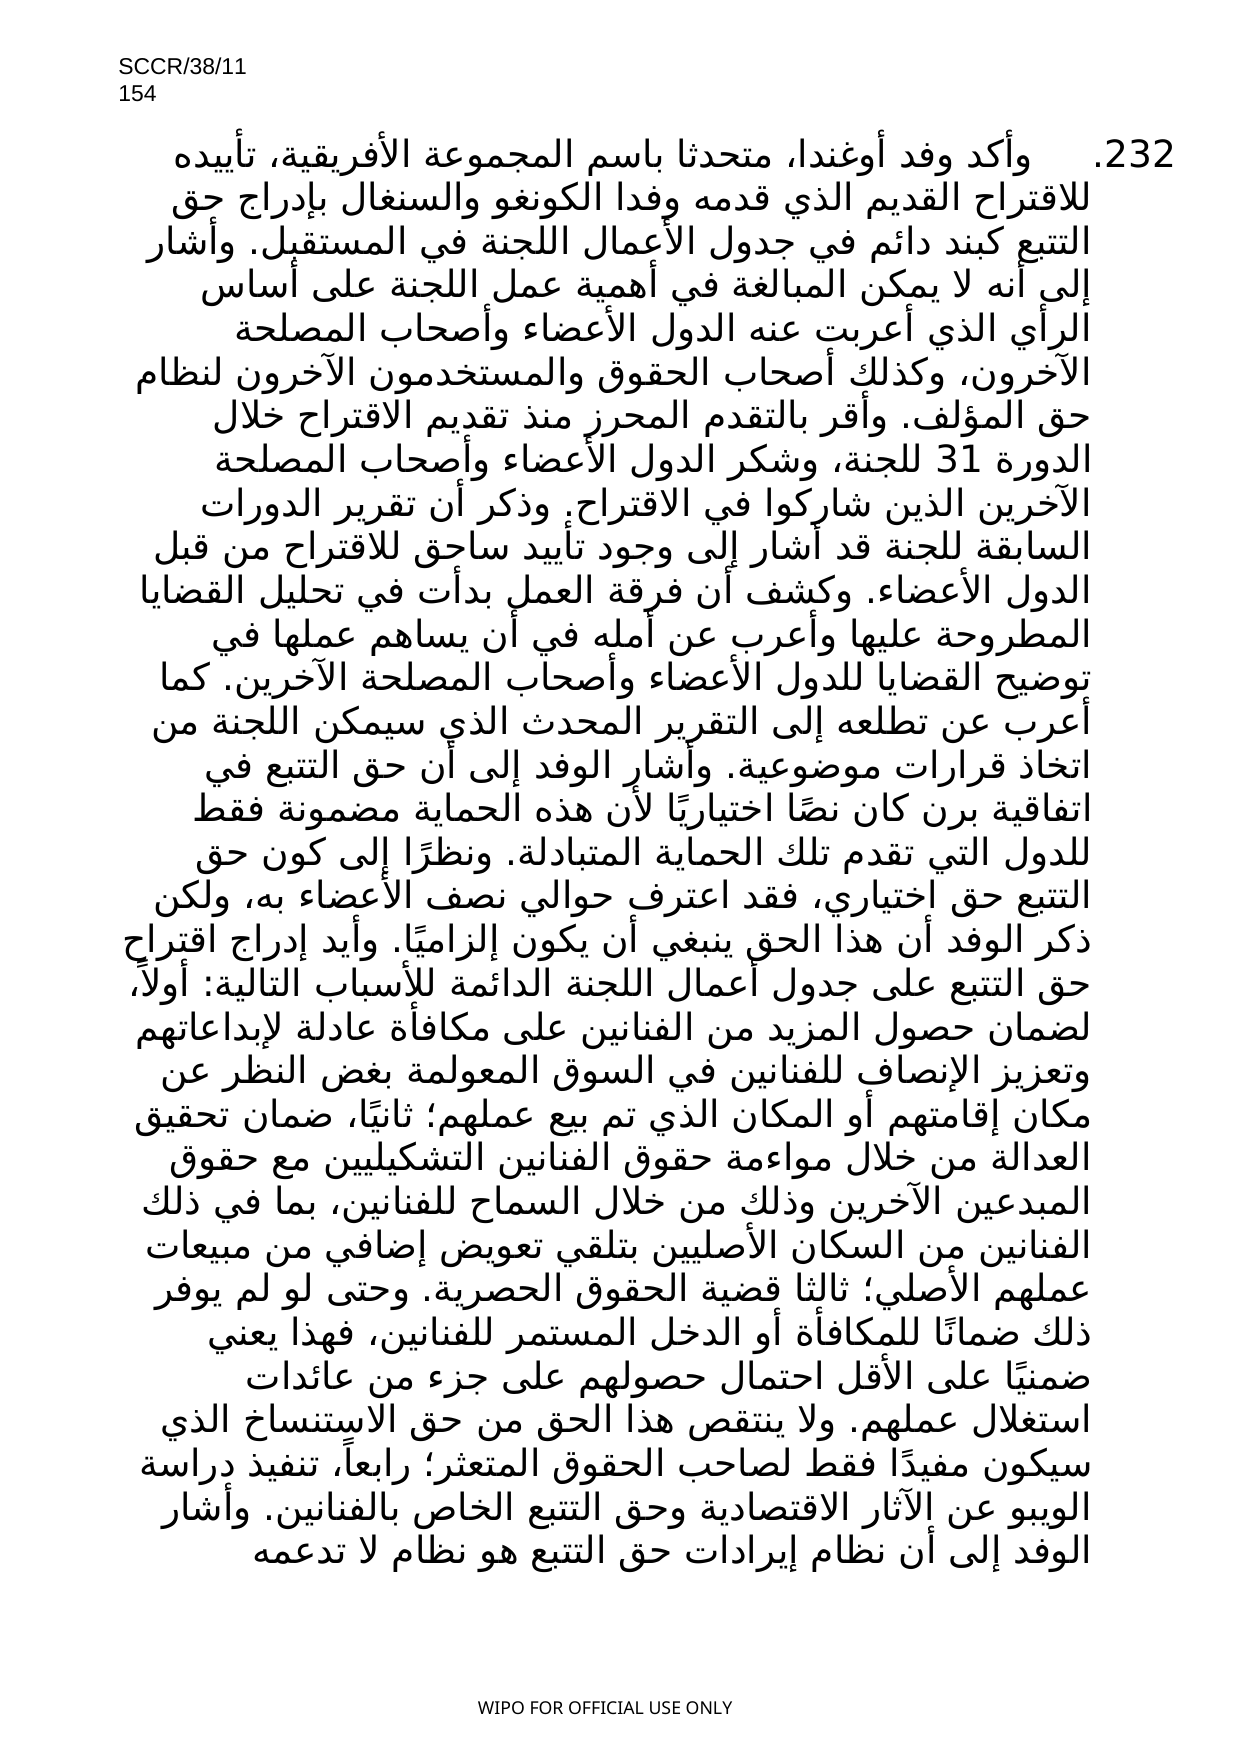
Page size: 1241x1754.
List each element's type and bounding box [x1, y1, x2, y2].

list [118, 132, 1092, 1572]
